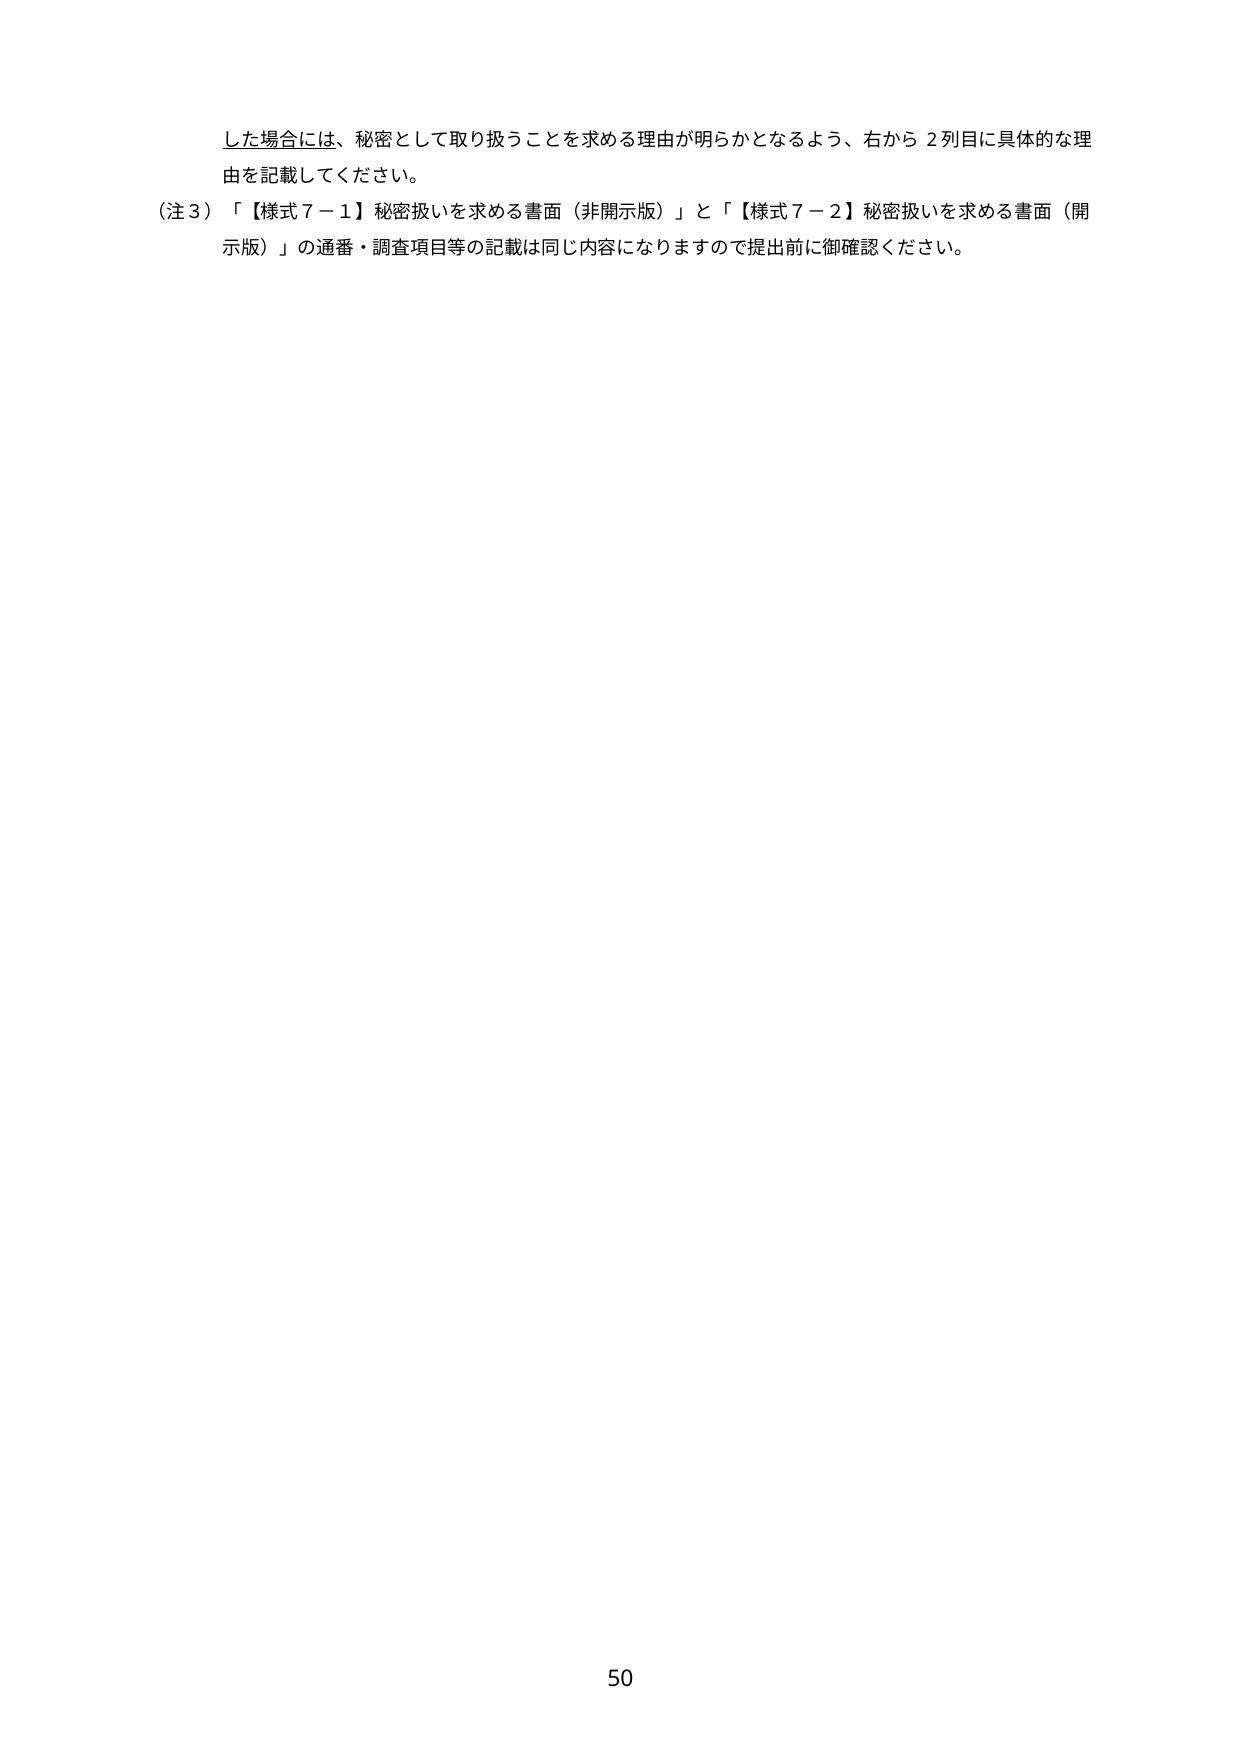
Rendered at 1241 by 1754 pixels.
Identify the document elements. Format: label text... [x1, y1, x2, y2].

list （注３）「【様式７－１】秘密扱いを求める書面（非開示版）」と「【様式７－２】秘密扱いを求める書面（開示版）」の通番・調査項目等の記載は同じ内容になりますので提出前に御確認ください。 [148, 192, 1092, 264]
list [148, 120, 1092, 192]
